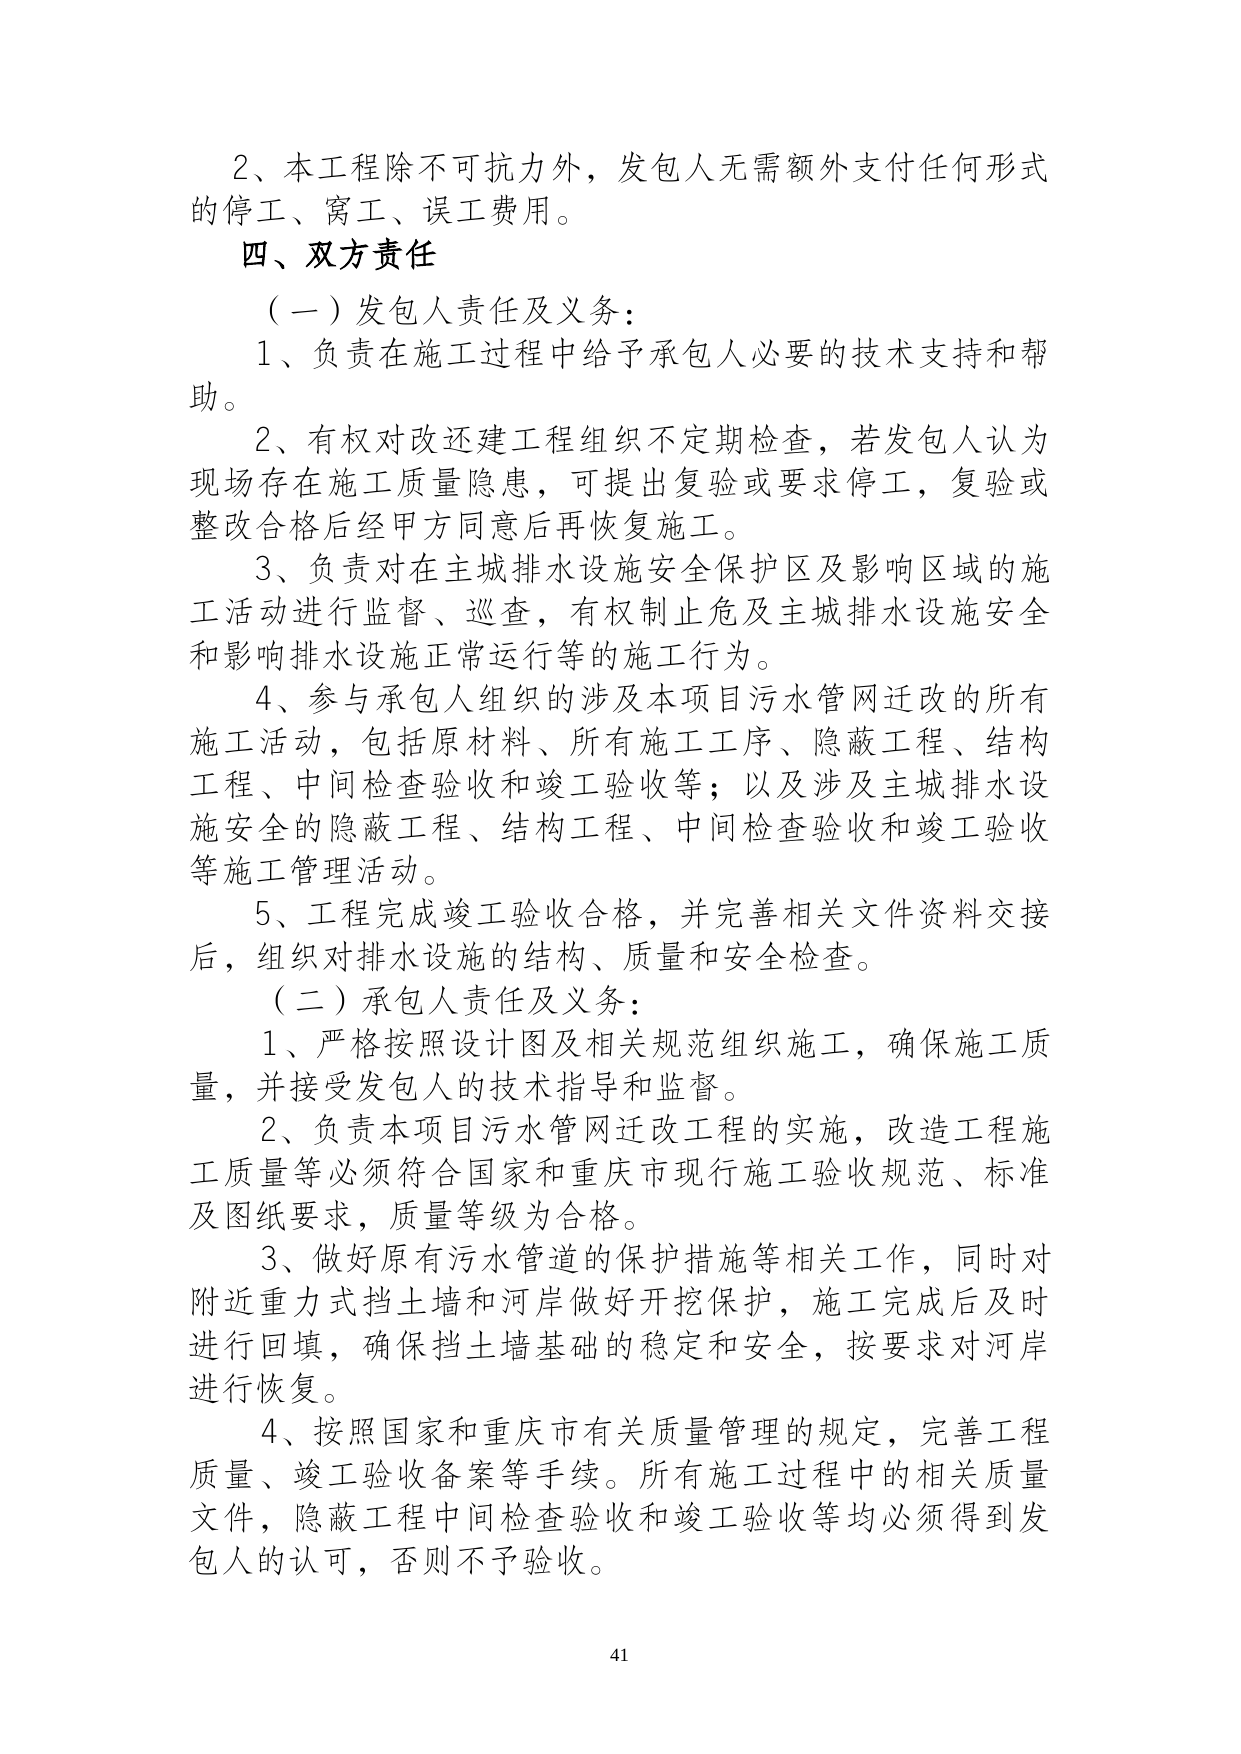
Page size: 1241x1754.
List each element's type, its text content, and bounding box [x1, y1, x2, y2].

text 1、严格按照设计图及相关规范组织施工，确保施工质量，并接受发包人的技术指导和监督。 [187, 1026, 1053, 1106]
text 3、负责对在主城排水设施安全保护区及影响区域的施工活动进行监督、巡查，有权制止危及主城排水设施安全和影响排水设施正常运行等的施工行为。 [187, 551, 1053, 675]
text 5、工程完成竣工验收合格，并完善相关文件资料交接后，组织对排水设施的结构、质量和安全检查。 [187, 896, 1053, 977]
text （二）承包人责任及义务： [187, 982, 1053, 1020]
text 3、做好原有污水管道的保护措施等相关工作，同时对附近重力式挡土墙和河岸做好开挖保护，施工完成后及时进行回填，确保挡土墙基础的稳定和安全，按要求对河岸进行恢复。 [187, 1241, 1053, 1408]
text （一）发包人责任及义务： [187, 292, 1053, 330]
text 2、本工程除不可抗力外，发包人无需额外支付任何形式的停工、窝工、误工费用。 [187, 150, 1053, 231]
text 2、负责本项目污水管网迁改工程的实施，改造工程施工质量等必须符合国家和重庆市现行施工验收规范、标准及图纸要求，质量等级为合格。 [187, 1112, 1053, 1236]
text 1、负责在施工过程中给予承包人必要的技术支持和帮助。 [187, 336, 1053, 416]
text 2、有权对改还建工程组织不定期检查，若发包人认为现场存在施工质量隐患，可提出复验或要求停工，复验或整改合格后经甲方同意后再恢复施工。 [187, 422, 1053, 546]
text 4、按照国家和重庆市有关质量管理的规定，完善工程质量、竣工验收备案等手续。所有施工过程中的相关质量文件，隐蔽工程中间检查验收和竣工验收等均必须得到发包人的认可，否则不予验收。 [187, 1414, 1053, 1581]
text 4、参与承包人组织的涉及本项目污水管网迁改的所有施工活动，包括原材料、所有施工工序、隐蔽工程、结构工程、中间检查验收和竣工验收等；以及涉及主城排水设施安全的隐蔽工程、结构工程、中间检查验收和竣工验收等施工管理活动。 [187, 681, 1053, 891]
text 四、双方责任 [237, 236, 1053, 274]
